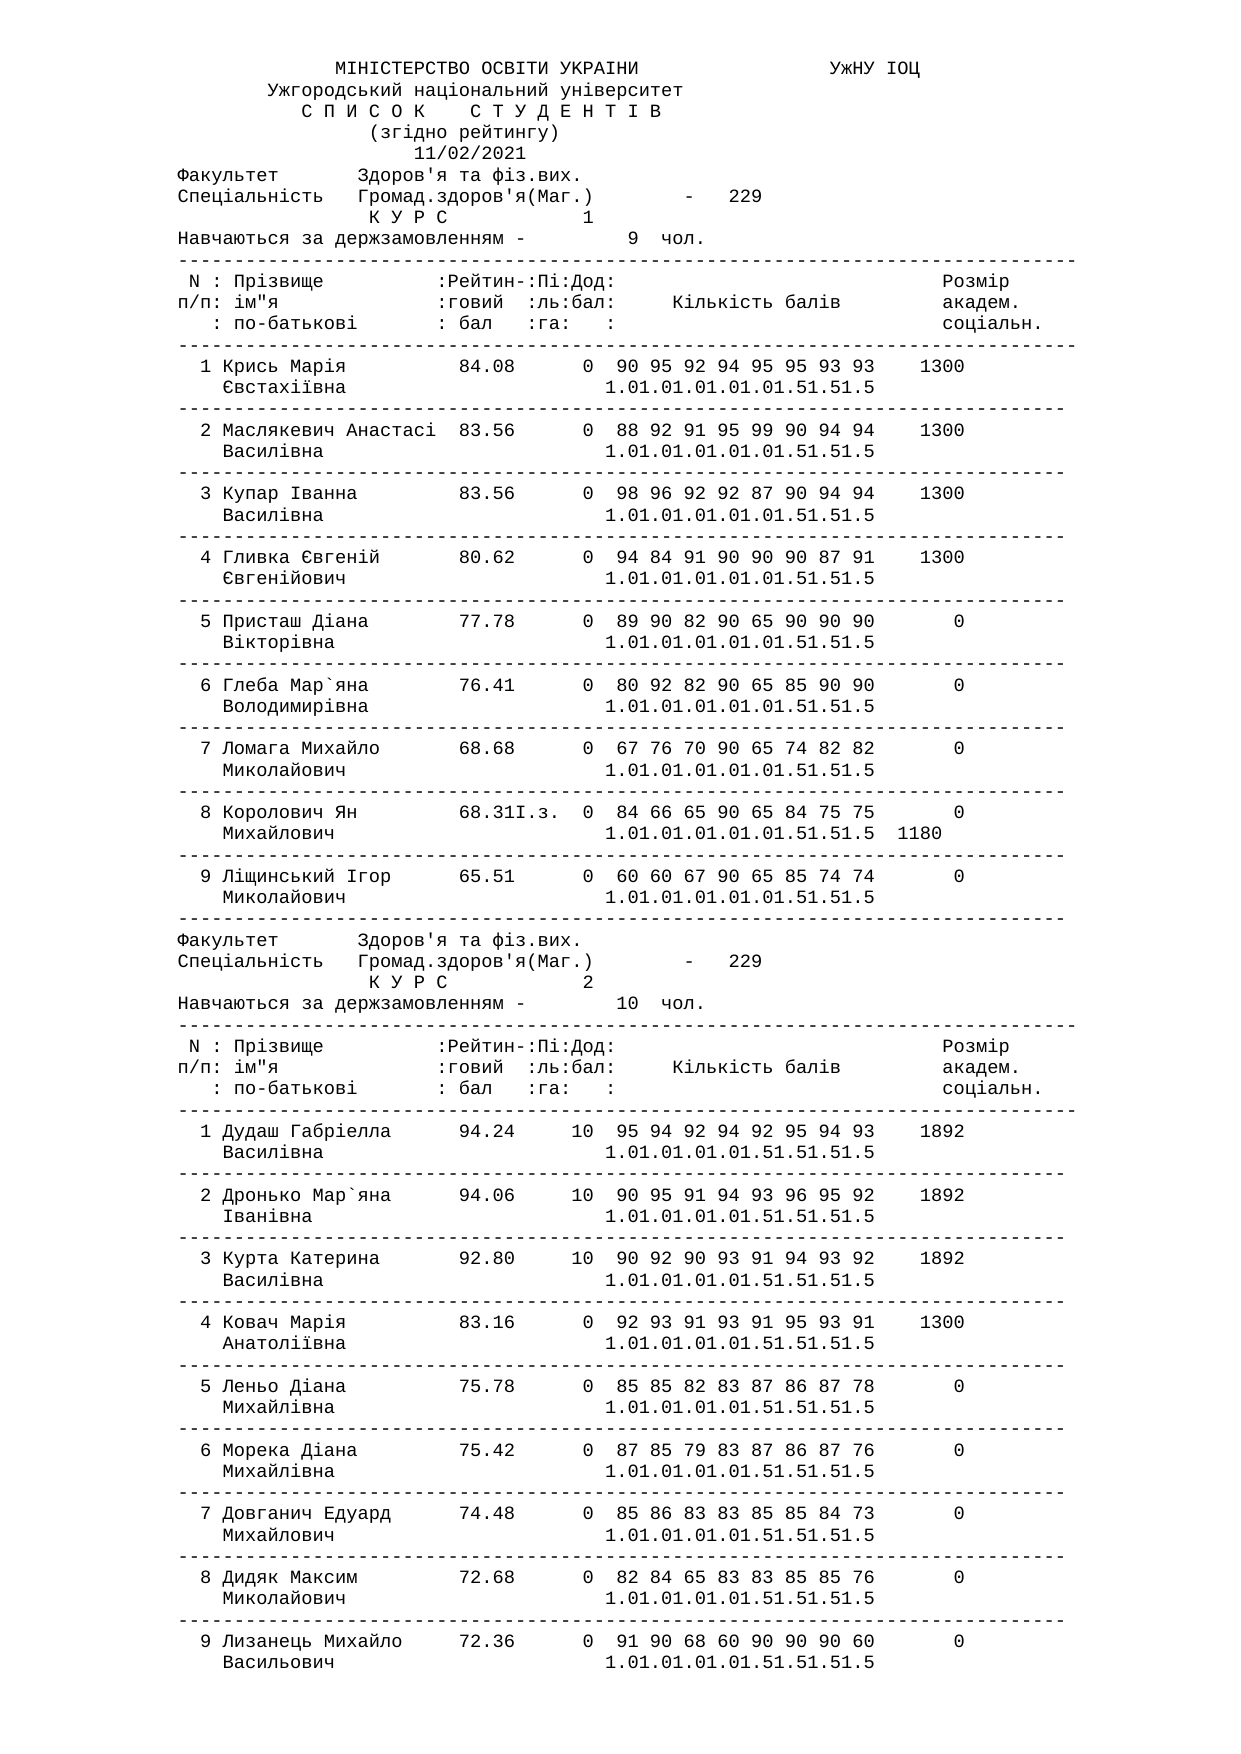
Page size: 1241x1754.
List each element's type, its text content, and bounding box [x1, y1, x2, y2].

text Навчаються за держзамовленням - 10 чол. [177, 994, 1152, 1015]
text ------------------------------------------------------------------------------- [177, 590, 1152, 612]
text 7 Ломага Михайло 68.68 0 67 76 70 90 65 74 82 82 0 [177, 739, 1152, 760]
text Василiвна 1.01.01.01.01.51.51.51.5 [177, 1143, 1152, 1164]
text 3 Купар Iванна 83.56 0 98 96 92 92 87 90 94 94 1300 [177, 484, 1152, 505]
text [177, 1610, 1152, 1632]
text -------------------------------------------------------------------------------- [177, 1015, 1152, 1037]
text N : Прiзвище :Рейтин-:Пi:Дод: Розмiр [177, 1037, 1152, 1058]
text 5 Присташ Дiана 77.78 0 89 90 82 90 65 90 90 90 0 [177, 612, 1152, 633]
text 3 Курта Катерина 92.80 10 90 92 90 93 91 94 93 92 1892 [177, 1249, 1152, 1270]
text К У Р С 1 [177, 208, 1152, 229]
text 4 Гливка Євгенiй 80.62 0 94 84 91 90 90 90 87 91 1300 [177, 548, 1152, 569]
text 7 Довганич Едуард 74.48 0 85 86 83 83 85 85 84 73 0 [177, 1504, 1152, 1525]
text Спецiальнiсть Громад.здоров'я(Маг.) - 229 [177, 187, 1152, 208]
text Михайлович 1.01.01.01.01.01.51.51.5 1180 [177, 824, 1152, 845]
text ------------------------------------------------------------------------------- [177, 1164, 1152, 1185]
text Ужгоpодський нацiональний унiвеpситет [177, 80, 1152, 102]
text 4 Ковач Марiя 83.16 0 92 93 91 93 91 95 93 91 1300 [177, 1313, 1152, 1334]
text ------------------------------------------------------------------------------- [177, 399, 1152, 420]
text Василiвна 1.01.01.01.01.01.51.51.5 [177, 505, 1152, 527]
text ------------------------------------------------------------------------------- [177, 845, 1152, 867]
text Євстахiївна 1.01.01.01.01.01.51.51.5 [177, 378, 1152, 399]
text ------------------------------------------------------------------------------- [177, 909, 1152, 930]
text Васильович 1.01.01.01.01.51.51.51.5 [177, 1653, 1152, 1674]
text ------------------------------------------------------------------------------- [177, 1292, 1152, 1313]
text ------------------------------------------------------------------------------- [177, 1547, 1152, 1568]
text Факультет Здоров'я та фiз.вих. [177, 165, 1152, 187]
text ------------------------------------------------------------------------------- [177, 1419, 1152, 1440]
text Михайлiвна 1.01.01.01.01.51.51.51.5 [177, 1462, 1152, 1483]
text -------------------------------------------------------------------------------- [177, 335, 1152, 357]
text МIHIСТЕРСТВО ОСВIТИ УKРАIHИ УжНУ IОЦ [177, 59, 1152, 80]
text п/п: iм"я :говий :ль:бал: Кiлькiсть балiв академ. [177, 293, 1152, 314]
text ------------------------------------------------------------------------------- [177, 718, 1152, 739]
text : по-батьковi : бал :га: : соцiальн. [177, 314, 1152, 335]
text Михайлович 1.01.01.01.01.51.51.51.5 [177, 1525, 1152, 1547]
text -------------------------------------------------------------------------------- [177, 1100, 1152, 1122]
text Спецiальнiсть Громад.здоров'я(Маг.) - 229 [177, 952, 1152, 973]
text Навчаються за держзамовленням - 9 чол. [177, 229, 1152, 250]
text Василiвна 1.01.01.01.01.51.51.51.5 [177, 1270, 1152, 1292]
text 8 Королович Ян 68.31I.з. 0 84 66 65 90 65 84 75 75 0 [177, 803, 1152, 824]
text 8 Дидяк Максим 72.68 0 82 84 65 83 83 85 85 76 0 [177, 1568, 1152, 1589]
text Володимирiвна 1.01.01.01.01.01.51.51.5 [177, 697, 1152, 718]
text N : Прiзвище :Рейтин-:Пi:Дод: Розмiр [177, 272, 1152, 293]
text Анатолiївна 1.01.01.01.01.51.51.51.5 [177, 1334, 1152, 1355]
text 1 Дудаш Габрiелла 94.24 10 95 94 92 94 92 95 94 93 1892 [177, 1122, 1152, 1143]
text Миколайович 1.01.01.01.01.01.51.51.5 [177, 888, 1152, 909]
text Василiвна 1.01.01.01.01.01.51.51.5 [177, 442, 1152, 463]
text 11/02/2021 [177, 144, 1152, 165]
text 1 Крись Марiя 84.08 0 90 95 92 94 95 95 93 93 1300 [177, 357, 1152, 378]
text Вiкторiвна 1.01.01.01.01.01.51.51.5 [177, 633, 1152, 654]
text 9 Лiщинський Iгор 65.51 0 60 60 67 90 65 85 74 74 0 [177, 867, 1152, 888]
text 9 Лизанець Михайло 72.36 0 91 90 68 60 90 90 90 60 0 [177, 1632, 1152, 1653]
text 2 Маслякевич Анастасi 83.56 0 88 92 91 95 99 90 94 94 1300 [177, 420, 1152, 442]
text 6 Морека Дiана 75.42 0 87 85 79 83 87 86 87 76 0 [177, 1440, 1152, 1462]
text : по-батьковi : бал :га: : соцiальн. [177, 1079, 1152, 1100]
text Миколайович 1.01.01.01.01.51.51.51.5 [177, 1589, 1152, 1610]
text К У Р С 2 [177, 973, 1152, 994]
text 6 Глеба Мар`яна 76.41 0 80 92 82 90 65 85 90 90 0 [177, 675, 1152, 697]
text ------------------------------------------------------------------------------- [177, 1228, 1152, 1249]
text ------------------------------------------------------------------------------- [177, 463, 1152, 484]
text ------------------------------------------------------------------------------- [177, 654, 1152, 675]
text п/п: iм"я :говий :ль:бал: Кiлькiсть балiв академ. [177, 1058, 1152, 1079]
text ------------------------------------------------------------------------------- [177, 782, 1152, 803]
text ------------------------------------------------------------------------------- [177, 527, 1152, 548]
text ------------------------------------------------------------------------------- [177, 1355, 1152, 1377]
text С П И С О К С Т У Д Е H Т I В [177, 102, 1152, 123]
text ------------------------------------------------------------------------------- [177, 1483, 1152, 1504]
text Iванiвна 1.01.01.01.01.51.51.51.5 [177, 1207, 1152, 1228]
text -------------------------------------------------------------------------------- [177, 250, 1152, 272]
text Євгенiйович 1.01.01.01.01.01.51.51.5 [177, 569, 1152, 590]
text (згiдно рейтингу) [177, 123, 1152, 144]
text 2 Дронько Мар`яна 94.06 10 90 95 91 94 93 96 95 92 1892 [177, 1185, 1152, 1207]
text Миколайович 1.01.01.01.01.01.51.51.5 [177, 760, 1152, 782]
text 5 Леньо Дiана 75.78 0 85 85 82 83 87 86 87 78 0 [177, 1377, 1152, 1398]
text Михайлiвна 1.01.01.01.01.51.51.51.5 [177, 1398, 1152, 1419]
text Факультет Здоров'я та фiз.вих. [177, 930, 1152, 952]
